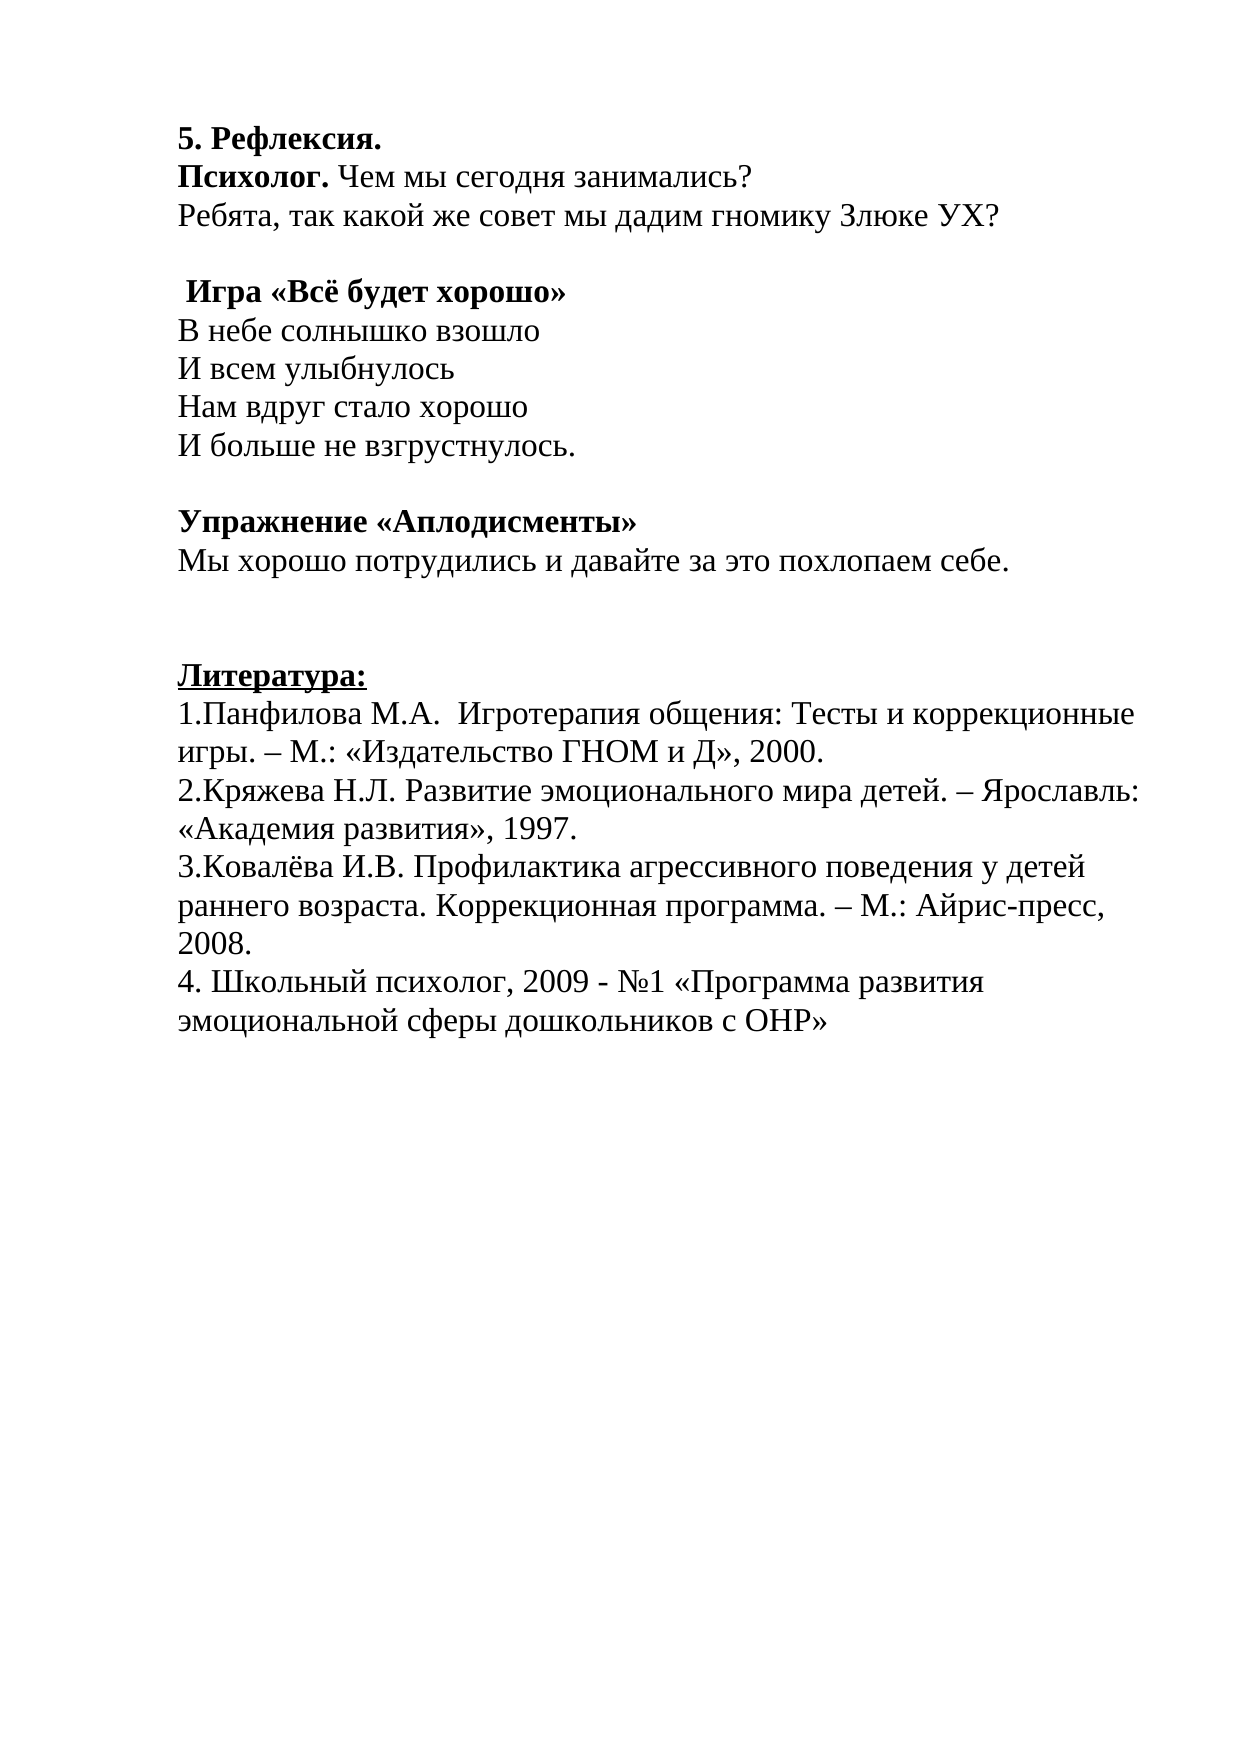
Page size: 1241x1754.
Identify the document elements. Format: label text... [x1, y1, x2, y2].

text Литература: [177, 655, 1152, 693]
text 1.Панфилова М.А. Игротерапия общения: Тесты и коррекционные игры. – М.: «Издательство ГНОМ и Д», 2000. [177, 693, 1152, 770]
text Психолог. Чем мы сегодня занимались? [177, 156, 1152, 195]
text Игра «Всё будет хорошо» [177, 271, 1152, 310]
text 3.Ковалёва И.В. Профилактика агрессивного поведения у детей раннего возраста. Коррекционная программа. – М.: Айрис-пресс, 2008. [177, 846, 1152, 961]
text 5. Рефлексия. [177, 118, 1152, 156]
text 2.Кряжева Н.Л. Развитие эмоционального мира детей. – Ярославль: «Академия развития», 1997. [177, 770, 1152, 846]
text 4. Школьный психолог, 2009 - №1 «Программа развития эмоциональной сферы дошкольников с ОНР» [177, 961, 1152, 1038]
text Упражнение «Аплодисменты» [177, 501, 1152, 540]
text И всем улыбнулось [177, 348, 1152, 386]
text Мы хорошо потрудились и давайте за это похлопаем себе. [177, 540, 1152, 578]
text В небе солнышко взошло [177, 310, 1152, 348]
text Ребята, так какой же совет мы дадим гномику Злюке УХ? [177, 195, 1152, 233]
text И больше не взгрустнулось. [177, 425, 1152, 463]
text Нам вдруг стало хорошо [177, 386, 1152, 425]
